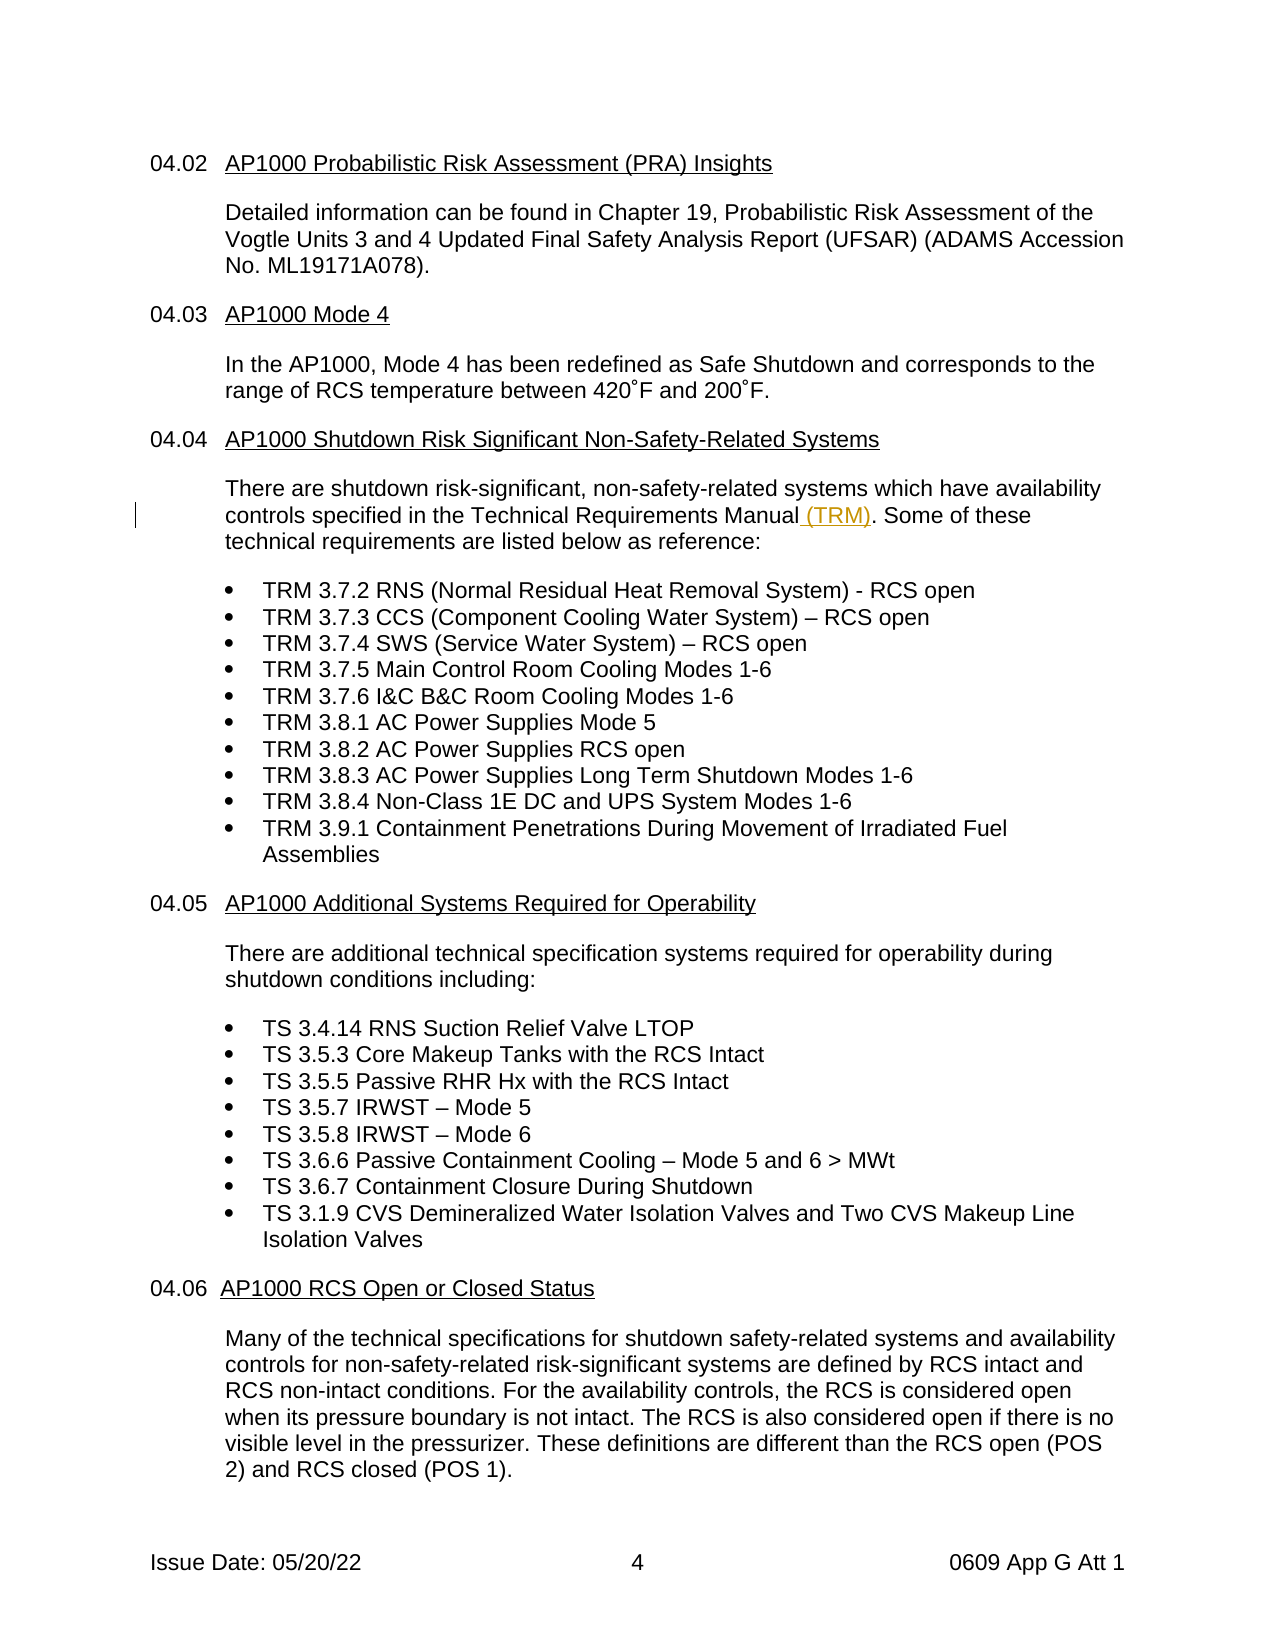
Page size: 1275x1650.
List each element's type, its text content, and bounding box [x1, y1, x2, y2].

list TS 3.5.8 IRWST – Mode 6 [225, 1121, 1125, 1147]
list TRM 3.7.3 CCS (Component Cooling Water System) – RCS open [225, 604, 1125, 630]
list TS 3.5.5 Passive RHR Hx with the RCS Intact [225, 1068, 1125, 1094]
list TS 3.5.3 Core Makeup Tanks with the RCS Intact [225, 1041, 1125, 1068]
list TRM 3.8.3 AC Power Supplies Long Term Shutdown Modes 1-6 [225, 762, 1125, 788]
list TRM 3.7.5 Main Control Room Cooling Modes 1-6 [225, 656, 1125, 683]
list TRM 3.7.6 I&C B&C Room Cooling Modes 1-6 [225, 683, 1125, 709]
text There are additional technical specification systems required for operability during shutdown conditions including: [225, 939, 1125, 992]
list TS 3.4.14 RNS Suction Relief Valve LTOP [225, 1015, 1125, 1041]
list TS 3.6.7 Containment Closure During Shutdown [225, 1173, 1125, 1199]
text Detailed information can be found in Chapter 19, Probabilistic Risk Assessment of the Vogtle Units 3 and 4 Updated Final Safety Analysis Report (UFSAR) (ADAMS Accession No. ML19171A078). [225, 199, 1125, 278]
list TS 3.6.6 Passive Containment Cooling – Mode 5 and 6 > MWt [225, 1147, 1125, 1173]
list TRM 3.7.4 SWS (Service Water System) – RCS open [225, 630, 1125, 656]
list TRM 3.8.4 Non-Class 1E DC and UPS System Modes 1-6 [225, 788, 1125, 814]
list TRM 3.8.2 AC Power Supplies RCS open [225, 736, 1125, 762]
list TS 3.5.7 IRWST – Mode 5 [225, 1094, 1125, 1121]
subtitle 04.02 AP1000 Probabilistic Risk Assessment (PRA) Insights [150, 150, 1125, 176]
subtitle 04.04 AP1000 Shutdown Risk Significant Non-Safety-Related Systems [150, 426, 1125, 452]
text In the AP1000, Mode 4 has been redefined as Safe Shutdown and corresponds to the range of RCS temperature between 420˚F and 200˚F. [225, 351, 1125, 403]
subtitle 04.05 AP1000 Additional Systems Required for Operability [150, 890, 1125, 917]
subtitle 04.03 AP1000 Mode 4 [150, 301, 1125, 328]
subtitle 04.06 AP1000 RCS Open or Closed Status [150, 1275, 1125, 1302]
text Many of the technical specifications for shutdown safety-related systems and availability controls for non-safety-related risk-significant systems are defined by RCS intact and RCS non-intact conditions. For the availability controls, the RCS is considered open when its pressure boundary is not intact. The RCS is also considered open if there is no visible level in the pressurizer. These definitions are different than the RCS open (POS 2) and RCS closed (POS 1). [225, 1324, 1125, 1483]
text There are shutdown risk-significant, non-safety-related systems which have availability controls specified in the Technical Requirements Manual. Some of these technical requirements are listed below as reference: [225, 475, 1125, 554]
list TRM 3.7.2 RNS (Normal Residual Heat Removal System) - RCS open [225, 577, 1125, 604]
list TRM 3.9.1 Containment Penetrations During Movement of Irradiated Fuel Assemblies [225, 814, 1125, 867]
list TRM 3.8.1 AC Power Supplies Mode 5 [225, 709, 1125, 736]
list TS 3.1.9 CVS Demineralized Water Isolation Valves and Two CVS Makeup Line Isolation Valves [225, 1199, 1125, 1252]
